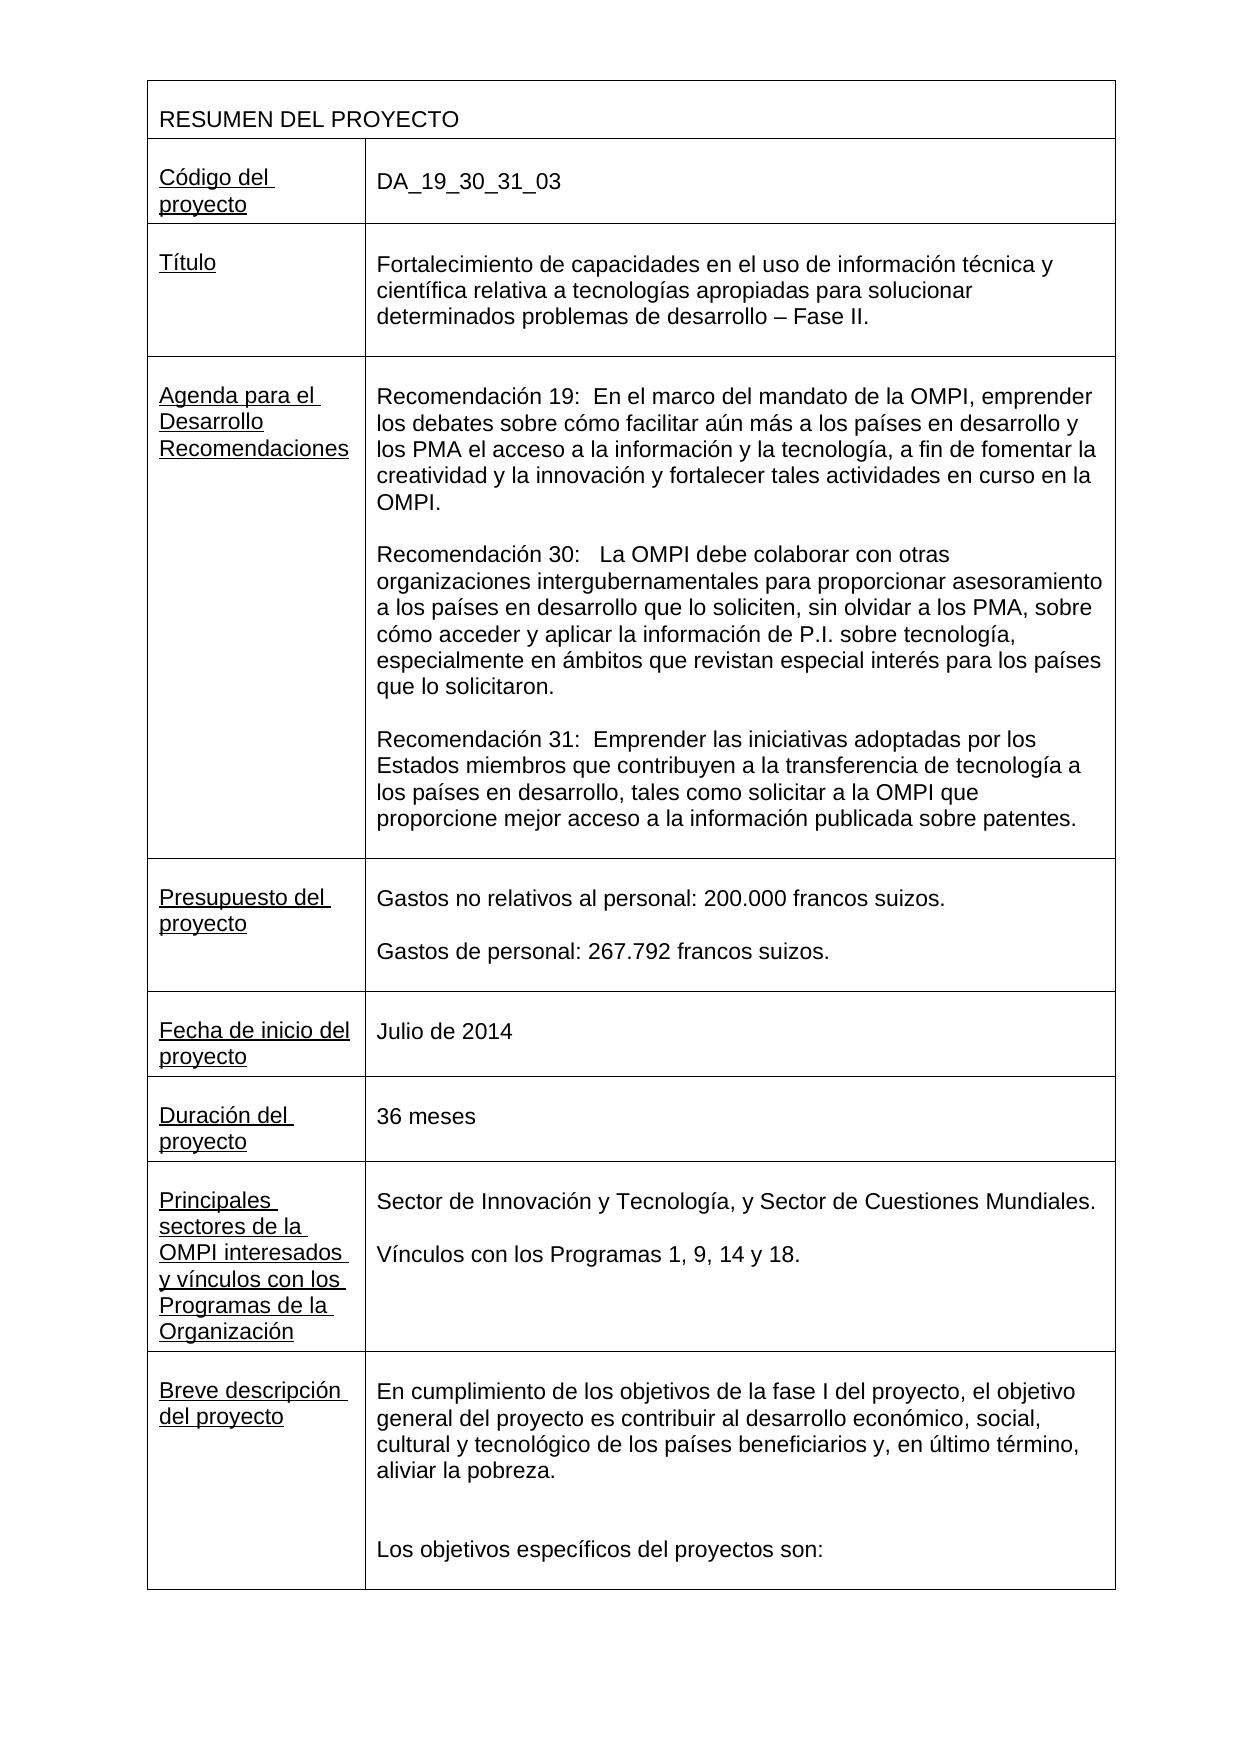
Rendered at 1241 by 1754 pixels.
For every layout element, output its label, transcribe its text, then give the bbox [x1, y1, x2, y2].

table_cell Principales sectores de la OMPI interesados y vínculos con los Programas de la Organización [148, 1162, 365, 1351]
table_cell DA_19_30_31_03 [366, 139, 1115, 223]
table_cell Julio de 2014 [366, 992, 1115, 1076]
table_cell Gastos no relativos al personal: 200.000 francos suizos. Gastos de personal: 267.792 francos suizos. [366, 859, 1115, 991]
table_cell 36 meses [366, 1077, 1115, 1161]
table_cell Sector de Innovación y Tecnología, y Sector de Cuestiones Mundiales. Vínculos con los Programas 1, 9, 14 y 18. [366, 1162, 1115, 1351]
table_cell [366, 1352, 1115, 1589]
table_cell Agenda para el Desarrollo Recomendaciones [148, 357, 365, 858]
table_cell Fortalecimiento de capacidades en el uso de información técnica y científica relativa a tecnologías apropiadas para solucionar determinados problemas de desarrollo – Fase II. [366, 224, 1115, 356]
table_cell Recomendación 19: En el marco del mandato de la OMPI, emprender los debates sobre cómo facilitar aún más a los países en desarrollo y los PMA el acceso a la información y la tecnología, a fin de fomentar la creatividad y la innovación y fortalecer tales actividades en curso en la OMPI. Recomendación 30: La OMPI debe colaborar con otras organizaciones intergubernamentales para proporcionar asesoramiento a los países en desarrollo que lo soliciten, sin olvidar a los PMA, sobre cómo acceder y aplicar la información de P.I. sobre tecnología, especialmente en ámbitos que revistan especial interés para los países que lo solicitaron. Recomendación 31: Emprender las iniciativas adoptadas por los Estados miembros que contribuyen a la transferencia de tecnología a los países en desarrollo, tales como solicitar a la OMPI que proporcione mejor acceso a la información publicada sobre patentes. [366, 357, 1115, 858]
table_cell Presupuesto del proyecto [148, 859, 365, 991]
table_header RESUMEN DEL PROYECTO [148, 81, 1115, 138]
table_cell Código del proyecto [148, 139, 365, 223]
table_cell Duración del proyecto [148, 1077, 365, 1161]
table_cell Fecha de inicio del proyecto [148, 992, 365, 1076]
table_cell Título [148, 224, 365, 356]
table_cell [148, 1352, 365, 1589]
